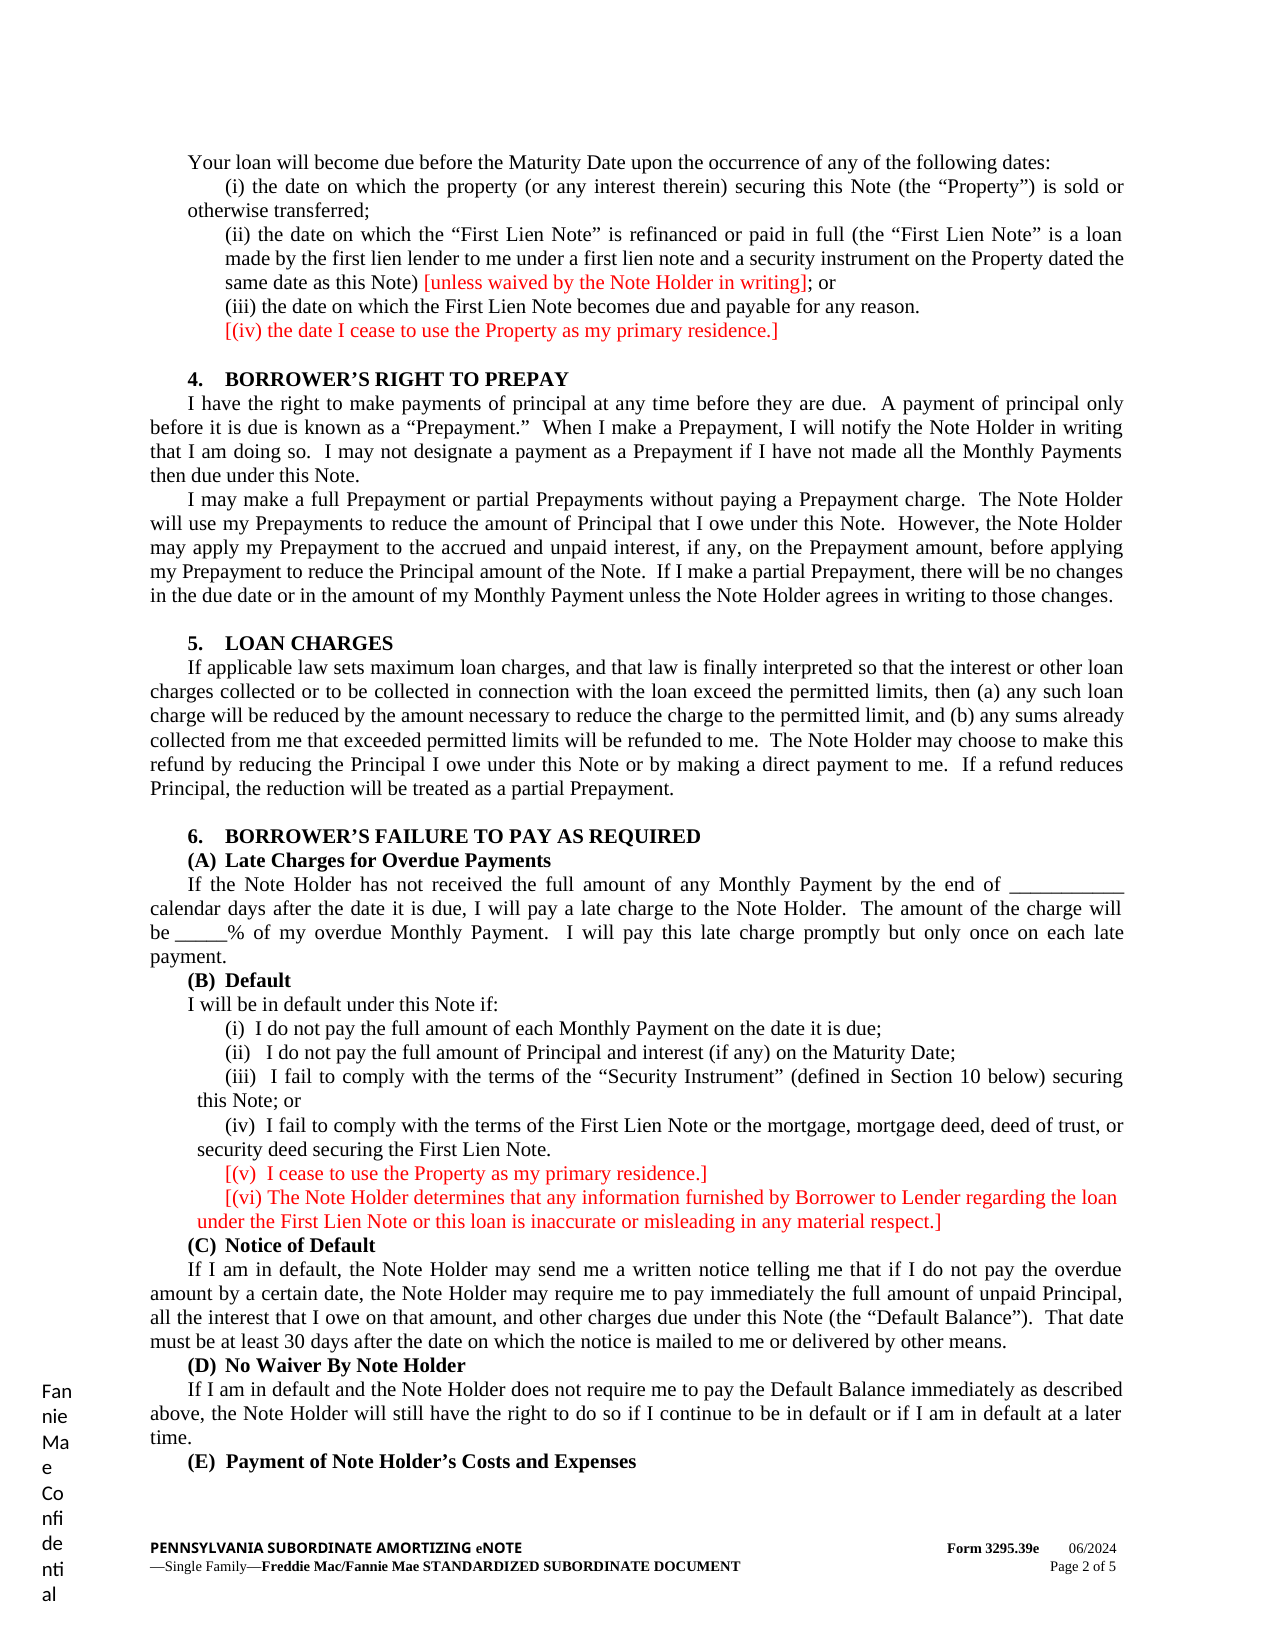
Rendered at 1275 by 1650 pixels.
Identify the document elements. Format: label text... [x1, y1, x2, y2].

text If I am in default and the Note Holder does not require me to pay the Default Balance immediately as described above, the Note Holder will still have the right to do so if I continue to be in default or if I am in default at a later time. [150, 1377, 1125, 1449]
text If applicable law sets maximum loan charges, and that law is finally interpreted so that the interest or other loan charges collected or to be collected in connection with the loan exceed the permitted limits, then (a) any such loan charge will be reduced by the amount necessary to reduce the charge to the permitted limit, and (b) any sums already collected from me that exceeded permitted limits will be refunded to me. The Note Holder may choose to make this refund by reducing the Principal I owe under this Note or by making a direct payment to me. If a refund reduces Principal, the reduction will be treated as a partial Prepayment. [150, 655, 1125, 800]
list BORROWER’S RIGHT TO PREPAY [150, 367, 1125, 391]
text I may make a full Prepayment or partial Prepayments without paying a Prepayment charge. The Note Holder will use my Prepayments to reduce the amount of Principal that I owe under this Note. However, the Note Holder may apply my Prepayment to the accrued and unpaid interest, if any, on the Prepayment amount, before applying my Prepayment to reduce the Principal amount of the Note. If I make a partial Prepayment, there will be no changes in the due date or in the amount of my Monthly Payment unless the Note Holder agrees in writing to those changes. [150, 487, 1125, 607]
text I will be in default under this Note if: [150, 992, 1125, 1016]
text (iv) I fail to comply with the terms of the First Lien Note or the mortgage, mortgage deed, deed of trust, or security deed securing the First Lien Note. [197, 1112, 1125, 1161]
text I have the right to make payments of principal at any time before they are due. A payment of principal only before it is due is known as a “Prepayment.” When I make a Prepayment, I will notify the Note Holder in writing that I am doing so. I may not designate a payment as a Prepayment if I have not made all the Monthly Payments then due under this Note. [150, 391, 1125, 487]
title [(vi) The Note Holder determines that any information furnished by Borrower to Lender regarding the loan under the First Lien Note or this loan is inaccurate or misleading in any material respect.] [197, 1185, 1125, 1233]
text (C) Notice of Default [150, 1233, 1125, 1257]
text (iii) I fail to comply with the terms of the “Security Instrument” (defined in Section 10 below) securing this Note; or [197, 1064, 1125, 1112]
list LOAN CHARGES [150, 631, 1125, 655]
text (A) Late Charges for Overdue Payments [150, 848, 1125, 872]
text (ii) I do not pay the full amount of Principal and interest (if any) on the Maturity Date; [197, 1040, 1125, 1064]
text If I am in default, the Note Holder may send me a written notice telling me that if I do not pay the overdue amount by a certain date, the Note Holder may require me to pay immediately the full amount of unpaid Principal, all the interest that I owe on that amount, and other charges due under this Note (the “Default Balance”). That date must be at least 30 days after the date on which the notice is mailed to me or delivered by other means. [150, 1257, 1125, 1353]
text (iii) the date on which the First Lien Note becomes due and payable for any reason. [225, 294, 1125, 318]
text (D) No Waiver By Note Holder [150, 1353, 1125, 1377]
text (i) the date on which the property (or any interest therein) securing this Note (the “Property”) is sold or otherwise transferred; [187, 174, 1125, 222]
text [(iv) the date I cease to use the Property as my primary residence.] [225, 318, 1125, 342]
text (B) Default [150, 968, 1125, 992]
text (ii) the date on which the “First Lien Note” is refinanced or paid in full (the “First Lien Note” is a loan made by the first lien lender to me under a first lien note and a security instrument on the Property dated the same date as this Note) [unless waived by the Note Holder in writing]; or [225, 222, 1125, 294]
title [(v) I cease to use the Property as my primary residence.] [197, 1161, 1125, 1185]
text (E) Payment of Note Holder’s Costs and Expenses [150, 1449, 1125, 1473]
text 6. BORROWER’S FAILURE TO PAY AS REQUIRED [150, 824, 1125, 848]
text Your loan will become due before the Maturity Date upon the occurrence of any of the following dates: [150, 150, 1125, 174]
text (i) I do not pay the full amount of each Monthly Payment on the date it is due; [197, 1016, 1125, 1040]
text If the Note Holder has not received the full amount of any Monthly Payment by the end of ___________ calendar days after the date it is due, I will pay a late charge to the Note Holder. The amount of the charge will be _____% of my overdue Monthly Payment. I will pay this late charge promptly but only once on each late payment. [150, 872, 1125, 968]
